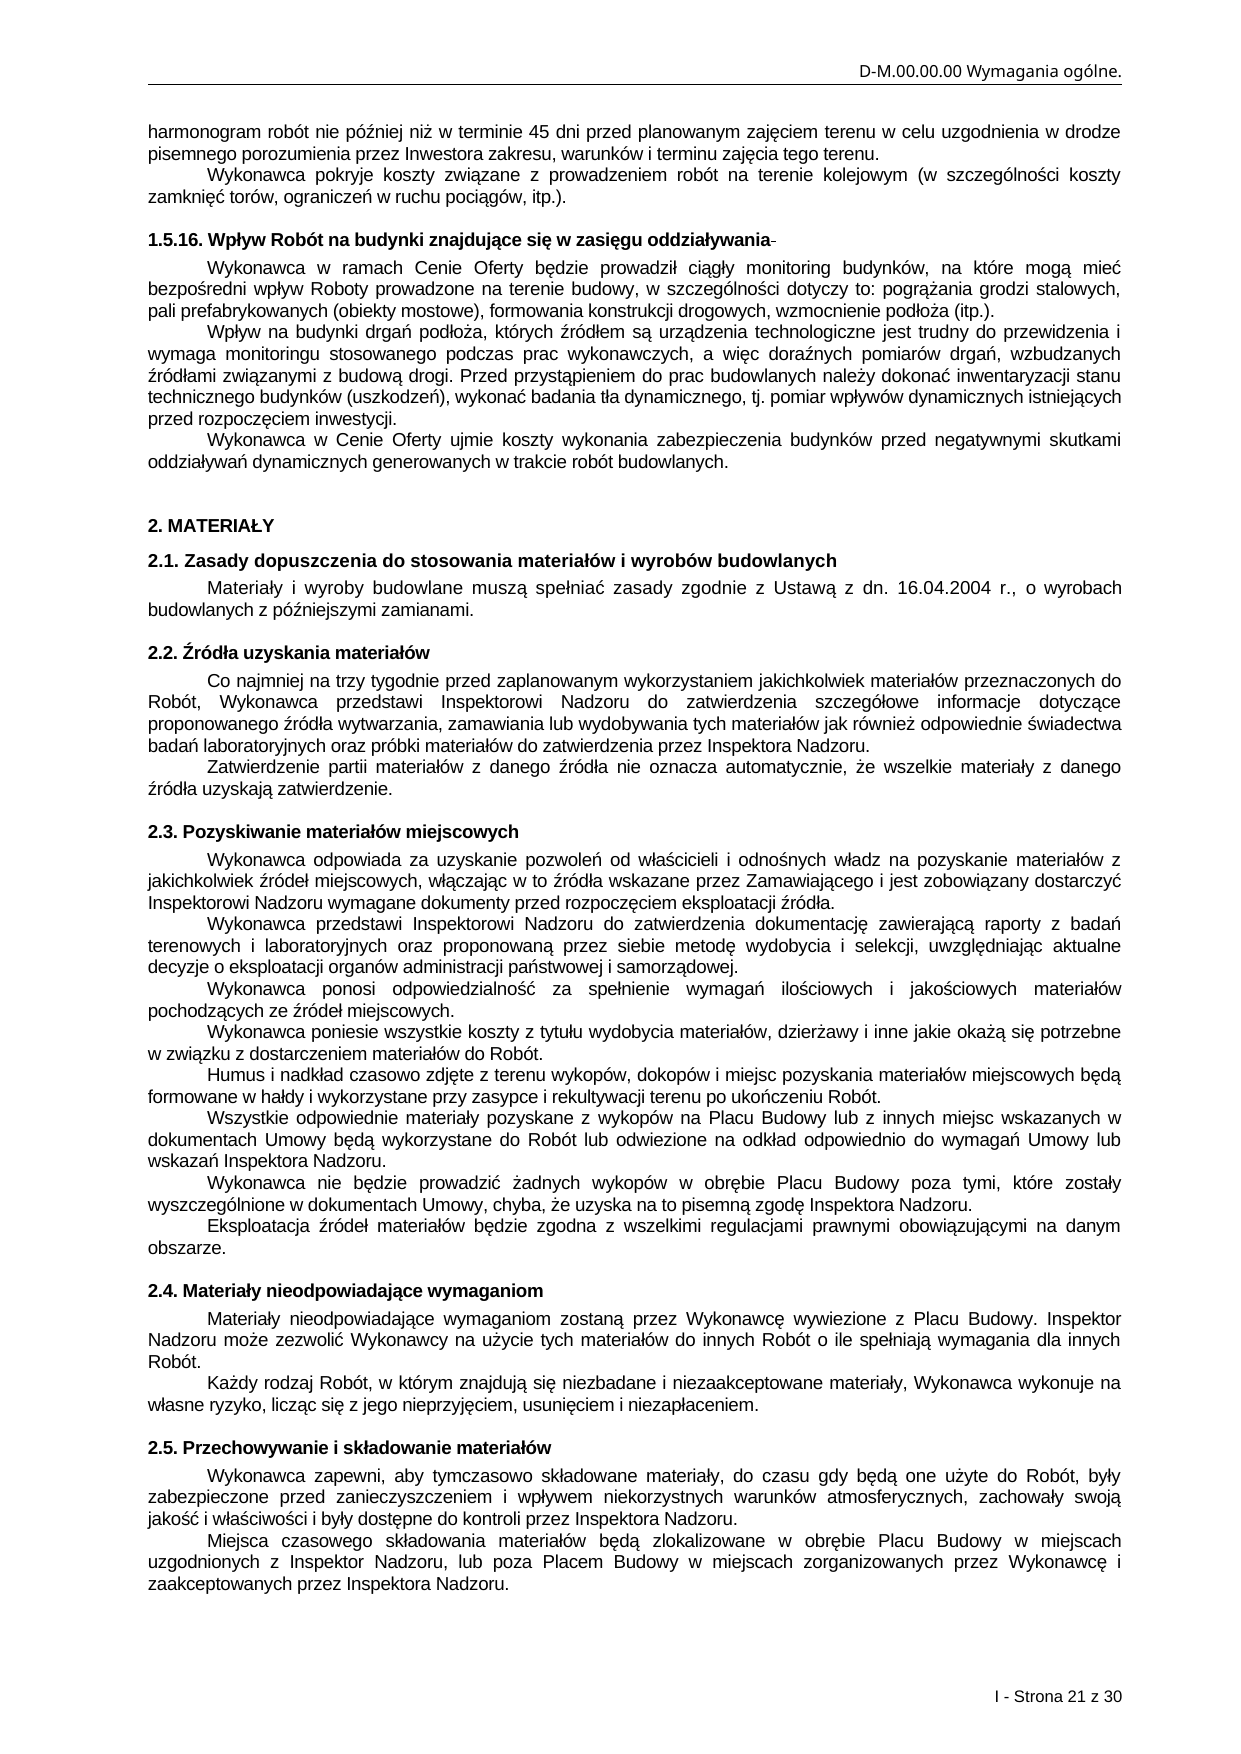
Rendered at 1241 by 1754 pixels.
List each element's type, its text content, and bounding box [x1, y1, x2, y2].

text Co najmniej na trzy tygodnie przed zaplanowanym wykorzystaniem jakichkolwiek materiałów przeznaczonych do Robót, Wykonawca przedstawi Inspektorowi Nadzoru do zatwierdzenia szczegółowe informacje dotyczące proponowanego źródła wytwarzania, zamawiania lub wydobywania tych materiałów jak również odpowiednie świadectwa badań laboratoryjnych oraz próbki materiałów do zatwierdzenia przez Inspektora Nadzoru. [148, 670, 1122, 756]
text 2.1. Zasady dopuszczenia do stosowania materiałów i wyrobów budowlanych [148, 549, 1122, 571]
text Wykonawca odpowiada za uzyskanie pozwoleń od właścicieli i odnośnych władz na pozyskanie materiałów z jakichkolwiek źródeł miejscowych, włączając w to źródła wskazane przez Zamawiającego i jest zobowiązany dostarczyć Inspektorowi Nadzoru wymagane dokumenty przed rozpoczęciem eksploatacji źródła. [148, 848, 1122, 913]
text Wykonawca przedstawi Inspektorowi Nadzoru do zatwierdzenia dokumentację zawierającą raporty z badań terenowych i laboratoryjnych oraz proponowaną przez siebie metodę wydobycia i selekcji, uwzględniając aktualne decyzje o eksploatacji organów administracji państwowej i samorządowej. [148, 913, 1122, 978]
text Każdy rodzaj Robót, w którym znajdują się niezbadane i niezaakceptowane materiały, Wykonawca wykonuje na własne ryzyko, licząc się z jego nieprzyjęciem, usunięciem i niezapłaceniem. [148, 1372, 1122, 1415]
text Materiały i wyroby budowlane muszą spełniać zasady zgodnie z Ustawą z dn. 16.04.2004 r., o wyrobach budowlanych z późniejszymi zamianami. [148, 577, 1122, 620]
text Zatwierdzenie partii materiałów z danego źródła nie oznacza automatycznie, że wszelkie materiały z danego źródła uzyskają zatwierdzenie. [148, 756, 1122, 799]
text 2.2. Źródła uzyskania materiałów [148, 642, 1122, 663]
text Wykonawca zapewni, aby tymczasowo składowane materiały, do czasu gdy będą one użyte do Robót, były zabezpieczone przed zanieczyszczeniem i wpływem niekorzystnych warunków atmosferycznych, zachowały swoją jakość i właściwości i były dostępne do kontroli przez Inspektora Nadzoru. [148, 1465, 1122, 1529]
text Wykonawca ponosi odpowiedzialność za spełnienie wymagań ilościowych i jakościowych materiałów pochodzących ze źródeł miejscowych. [148, 978, 1122, 1021]
text 1.5.16. Wpływ Robót na budynki znajdujące się w zasięgu oddziaływania [148, 229, 1122, 250]
text 2.4. Materiały nieodpowiadające wymaganiom [148, 1280, 1122, 1301]
text Eksploatacja źródeł materiałów będzie zgodna z wszelkimi regulacjami prawnymi obowiązującymi na danym obszarze. [148, 1215, 1122, 1258]
text 2.5. Przechowywanie i składowanie materiałów [148, 1437, 1122, 1458]
text 2. MATERIAŁY [148, 515, 1122, 537]
text Wykonawca nie będzie prowadzić żadnych wykopów w obrębie Placu Budowy poza tymi, które zostały wyszczególnione w dokumentach Umowy, chyba, że uzyska na to pisemną zgodę Inspektora Nadzoru. [148, 1172, 1122, 1215]
text Materiały nieodpowiadające wymaganiom zostaną przez Wykonawcę wywiezione z Placu Budowy. Inspektor Nadzoru może zezwolić Wykonawcy na użycie tych materiałów do innych Robót o ile spełniają wymagania dla innych Robót. [148, 1307, 1122, 1372]
text Wykonawca w ramach Cenie Oferty będzie prowadził ciągły monitoring budynków, na które mogą mieć bezpośredni wpływ Roboty prowadzone na terenie budowy, w szczególności dotyczy to: pogrążania grodzi stalowych, pali prefabrykowanych (obiekty mostowe), formowania konstrukcji drogowych, wzmocnienie podłoża (itp.). [148, 257, 1122, 321]
text Humus i nadkład czasowo zdjęte z terenu wykopów, dokopów i miejsc pozyskania materiałów miejscowych będą formowane w hałdy i wykorzystane przy zasypce i rekultywacji terenu po ukończeniu Robót. [148, 1064, 1122, 1107]
text Wszystkie odpowiednie materiały pozyskane z wykopów na Placu Budowy lub z innych miejsc wskazanych w dokumentach Umowy będą wykorzystane do Robót lub odwiezione na odkład odpowiednio do wymagań Umowy lub wskazań Inspektora Nadzoru. [148, 1107, 1122, 1172]
text Wpływ na budynki drgań podłoża, których źródłem są urządzenia technologiczne jest trudny do przewidzenia i wymaga monitoringu stosowanego podczas prac wykonawczych, a więc doraźnych pomiarów drgań, wzbudzanych źródłami związanymi z budową drogi. Przed przystąpieniem do prac budowlanych należy dokonać inwentaryzacji stanu technicznego budynków (uszkodzeń), wykonać badania tła dynamicznego, tj. pomiar wpływów dynamicznych istniejących przed rozpoczęciem inwestycji. [148, 321, 1122, 429]
text Wykonawca pokryje koszty związane z prowadzeniem robót na terenie kolejowym (w szczególności koszty zamknięć torów, ograniczeń w ruchu pociągów, itp.). [148, 164, 1122, 207]
text Wykonawca poniesie wszystkie koszty z tytułu wydobycia materiałów, dzierżawy i inne jakie okażą się potrzebne w związku z dostarczeniem materiałów do Robót. [148, 1021, 1122, 1064]
text Miejsca czasowego składowania materiałów będą zlokalizowane w obrębie Placu Budowy w miejscach uzgodnionych z Inspektor Nadzoru, lub poza Placem Budowy w miejscach zorganizowanych przez Wykonawcę i zaakceptowanych przez Inspektora Nadzoru. [148, 1529, 1122, 1594]
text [148, 121, 1122, 164]
text 2.3. Pozyskiwanie materiałów miejscowych [148, 821, 1122, 842]
text Wykonawca w Cenie Oferty ujmie koszty wykonania zabezpieczenia budynków przed negatywnymi skutkami oddziaływań dynamicznych generowanych w trakcie robót budowlanych. [148, 429, 1122, 472]
